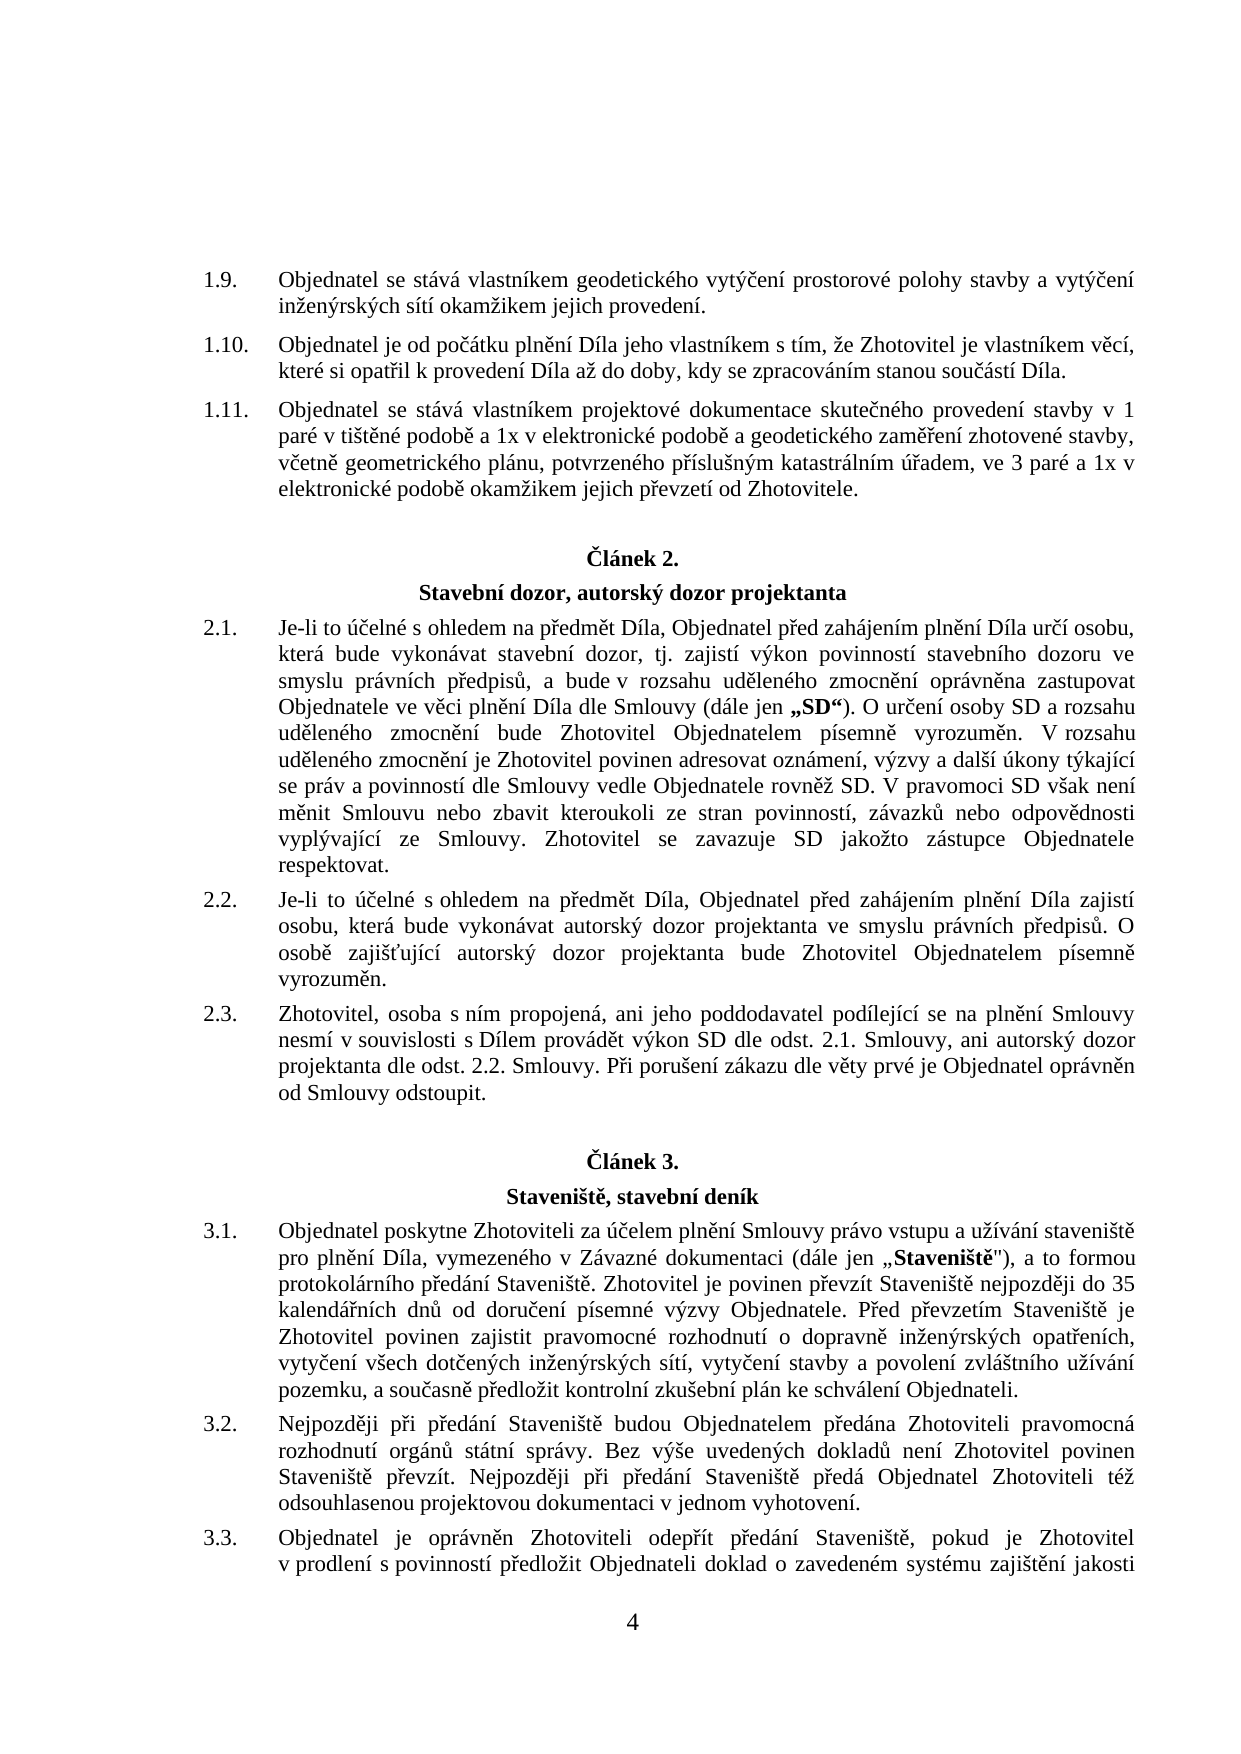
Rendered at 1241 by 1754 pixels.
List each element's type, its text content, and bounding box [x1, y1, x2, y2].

text Zhotovitel, osoba s ním propojená, ani jeho poddodavatel podílející se na plnění Smlouvy nesmí v souvislosti s Dílem provádět výkon SD dle odst. 2.1. Smlouvy, ani autorský dozor projektanta dle odst. 2.2. Smlouvy. Při porušení zákazu dle věty prvé je Objednatel oprávněn od Smlouvy odstoupit. [203, 1000, 1136, 1105]
text Objednatel je od počátku plnění Díla jeho vlastníkem s tím, že Zhotovitel je vlastníkem věcí, které si opatřil k provedení Díla až do doby, kdy se zpracováním stanou součástí Díla. [203, 331, 1136, 384]
text Objednatel se stává vlastníkem projektové dokumentace skutečného provedení stavby v 1 paré v tištěné podobě a 1x v elektronické podobě a geodetického zaměření zhotovené stavby, včetně geometrického plánu, potvrzeného příslušným katastrálním úřadem, ve 3 paré a 1x v elektronické podobě okamžikem jejich převzetí od Zhotovitele. [203, 396, 1136, 502]
text Objednatel se stává vlastníkem geodetického vytýčení prostorové polohy stavby a vytýčení inženýrských sítí okamžikem jejich provedení. [203, 266, 1136, 318]
text Staveniště, stavební deník [129, 1183, 1136, 1209]
list Nejpozději při předání Staveniště budou Objednatelem předána Zhotoviteli pravomocná rozhodnutí orgánů státní správy. Bez výše uvedených dokladů není Zhotovitel povinen Staveniště převzít. Nejpozději při předání Staveniště předá Objednatel Zhotoviteli též odsouhlasenou projektovou dokumentaci v jednom vyhotovení. [203, 1410, 1136, 1516]
list Je-li to účelné s ohledem na předmět Díla, Objednatel před zahájením plnění Díla určí osobu, která bude vykonávat stavební dozor, tj. zajistí výkon povinností stavebního dozoru ve smyslu právních předpisů, a bude v rozsahu uděleného zmocnění oprávněna zastupovat Objednatele ve věci plnění Díla dle Smlouvy (dále jen „SD“). O určení osoby SD a rozsahu uděleného zmocnění bude Zhotovitel Objednatelem písemně vyrozuměn. V rozsahu uděleného zmocnění je Zhotovitel povinen adresovat oznámení, výzvy a další úkony týkající se práv a povinností dle Smlouvy vedle Objednatele rovněž SD. V pravomoci SD však není měnit Smlouvu nebo zbavit kteroukoli ze stran povinností, závazků nebo odpovědnosti vyplývající ze Smlouvy. Zhotovitel se zavazuje SD jakožto zástupce Objednatele respektovat. [203, 614, 1136, 878]
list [203, 1524, 1136, 1577]
list Objednatel poskytne Zhotoviteli za účelem plnění Smlouvy právo vstupu a užívání staveniště pro plnění Díla, vymezeného v Závazné dokumentaci (dále jen „Staveniště"), a to formou protokolárního předání Staveniště. Zhotovitel je povinen převzít Staveniště nejpozději do 35 kalendářních dnů od doručení písemné výzvy Objednatele. Před převzetím Staveniště je Zhotovitel povinen zajistit pravomocné rozhodnutí o dopravně inženýrských opatřeních, vytyčení všech dotčených inženýrských sítí, vytyčení stavby a povolení zvláštního užívání pozemku, a současně předložit kontrolní zkušební plán ke schválení Objednateli. [203, 1217, 1136, 1402]
text Stavební dozor, autorský dozor projektanta [129, 579, 1136, 606]
text Je-li to účelné s ohledem na předmět Díla, Objednatel před zahájením plnění Díla zajistí osobu, která bude vykonávat autorský dozor projektanta ve smyslu právních předpisů. O osobě zajišťující autorský dozor projektanta bude Zhotovitel Objednatelem písemně vyrozuměn. [203, 886, 1136, 991]
